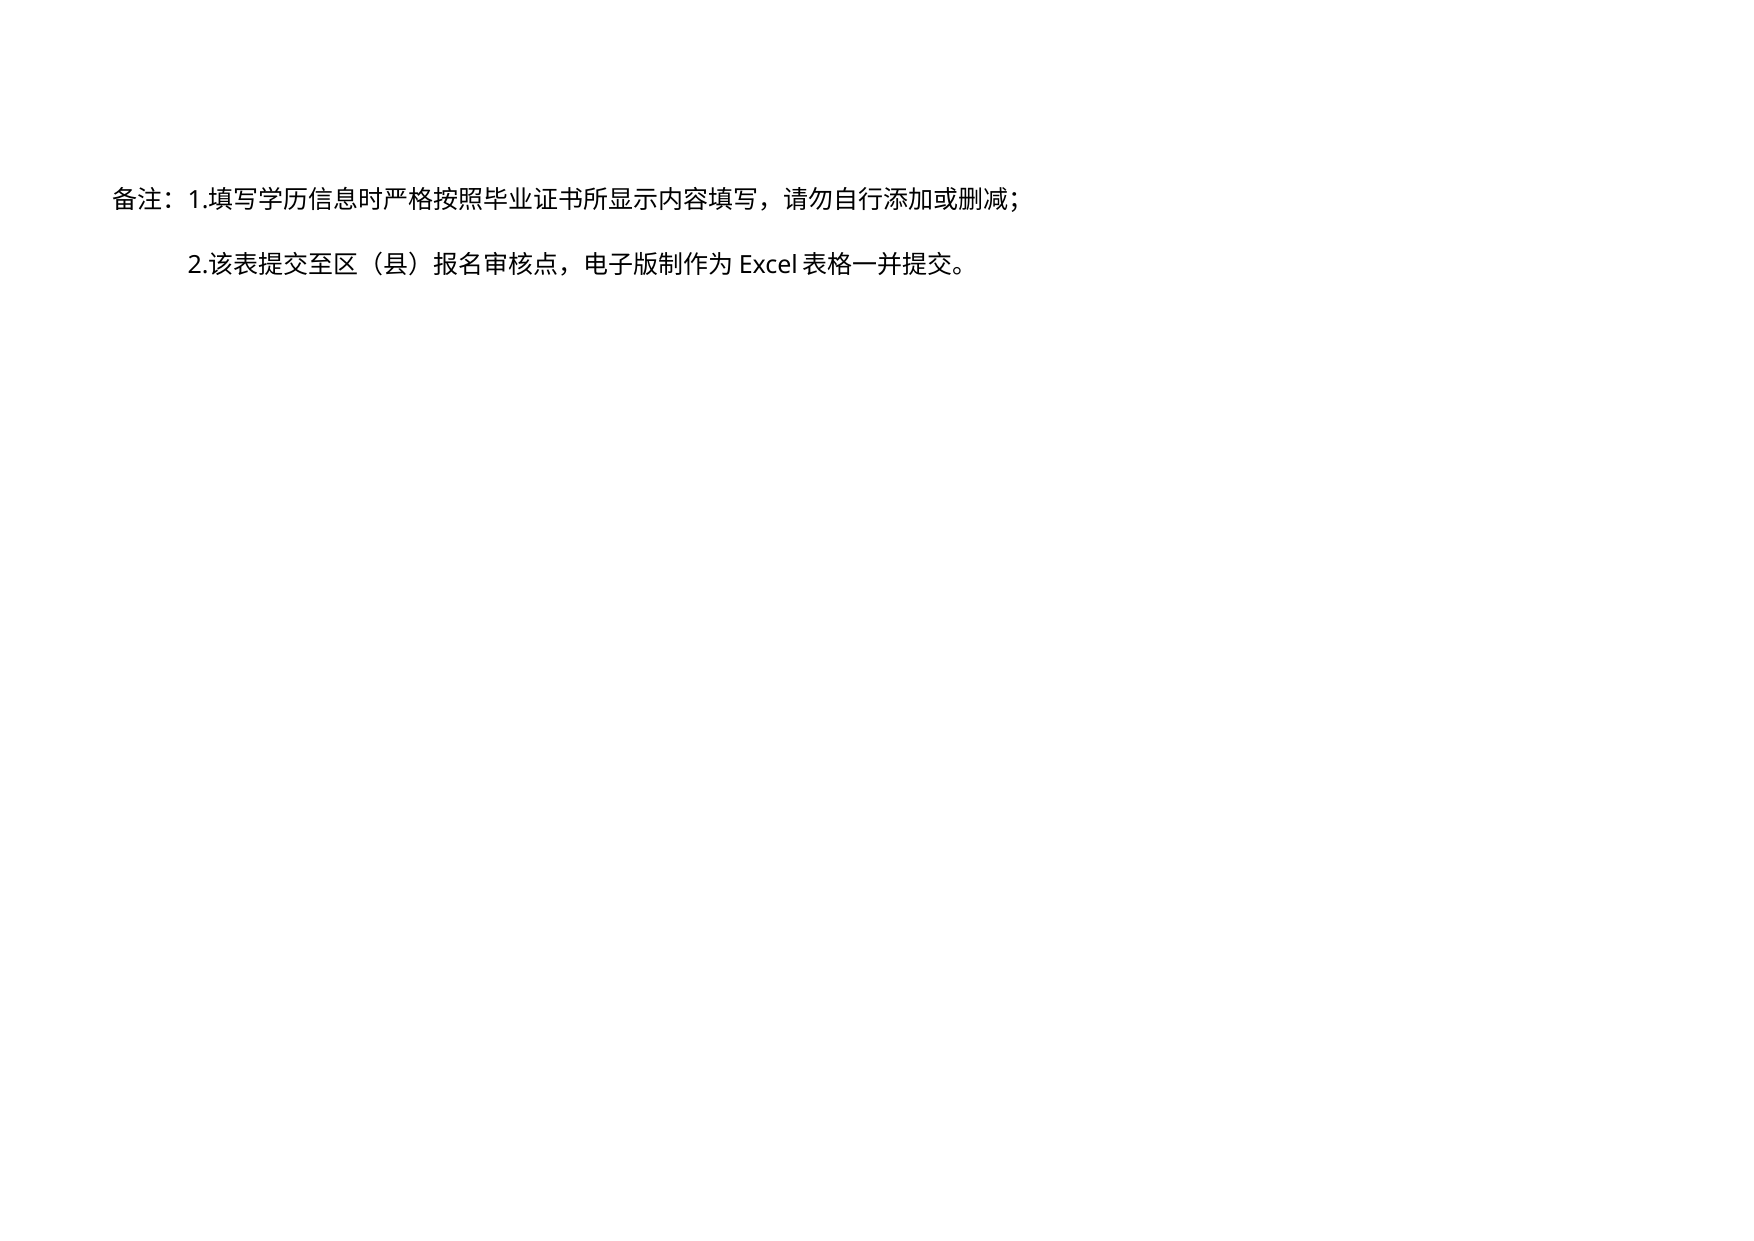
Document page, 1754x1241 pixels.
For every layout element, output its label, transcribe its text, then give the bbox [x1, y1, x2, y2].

text 备注：1.填写学历信息时严格按照毕业证书所显示内容填写，请勿自行添加或删减； [112, 165, 1641, 230]
list 2.该表提交至区（县）报名审核点，电子版制作为Excel表格一并提交。 [112, 230, 1641, 295]
